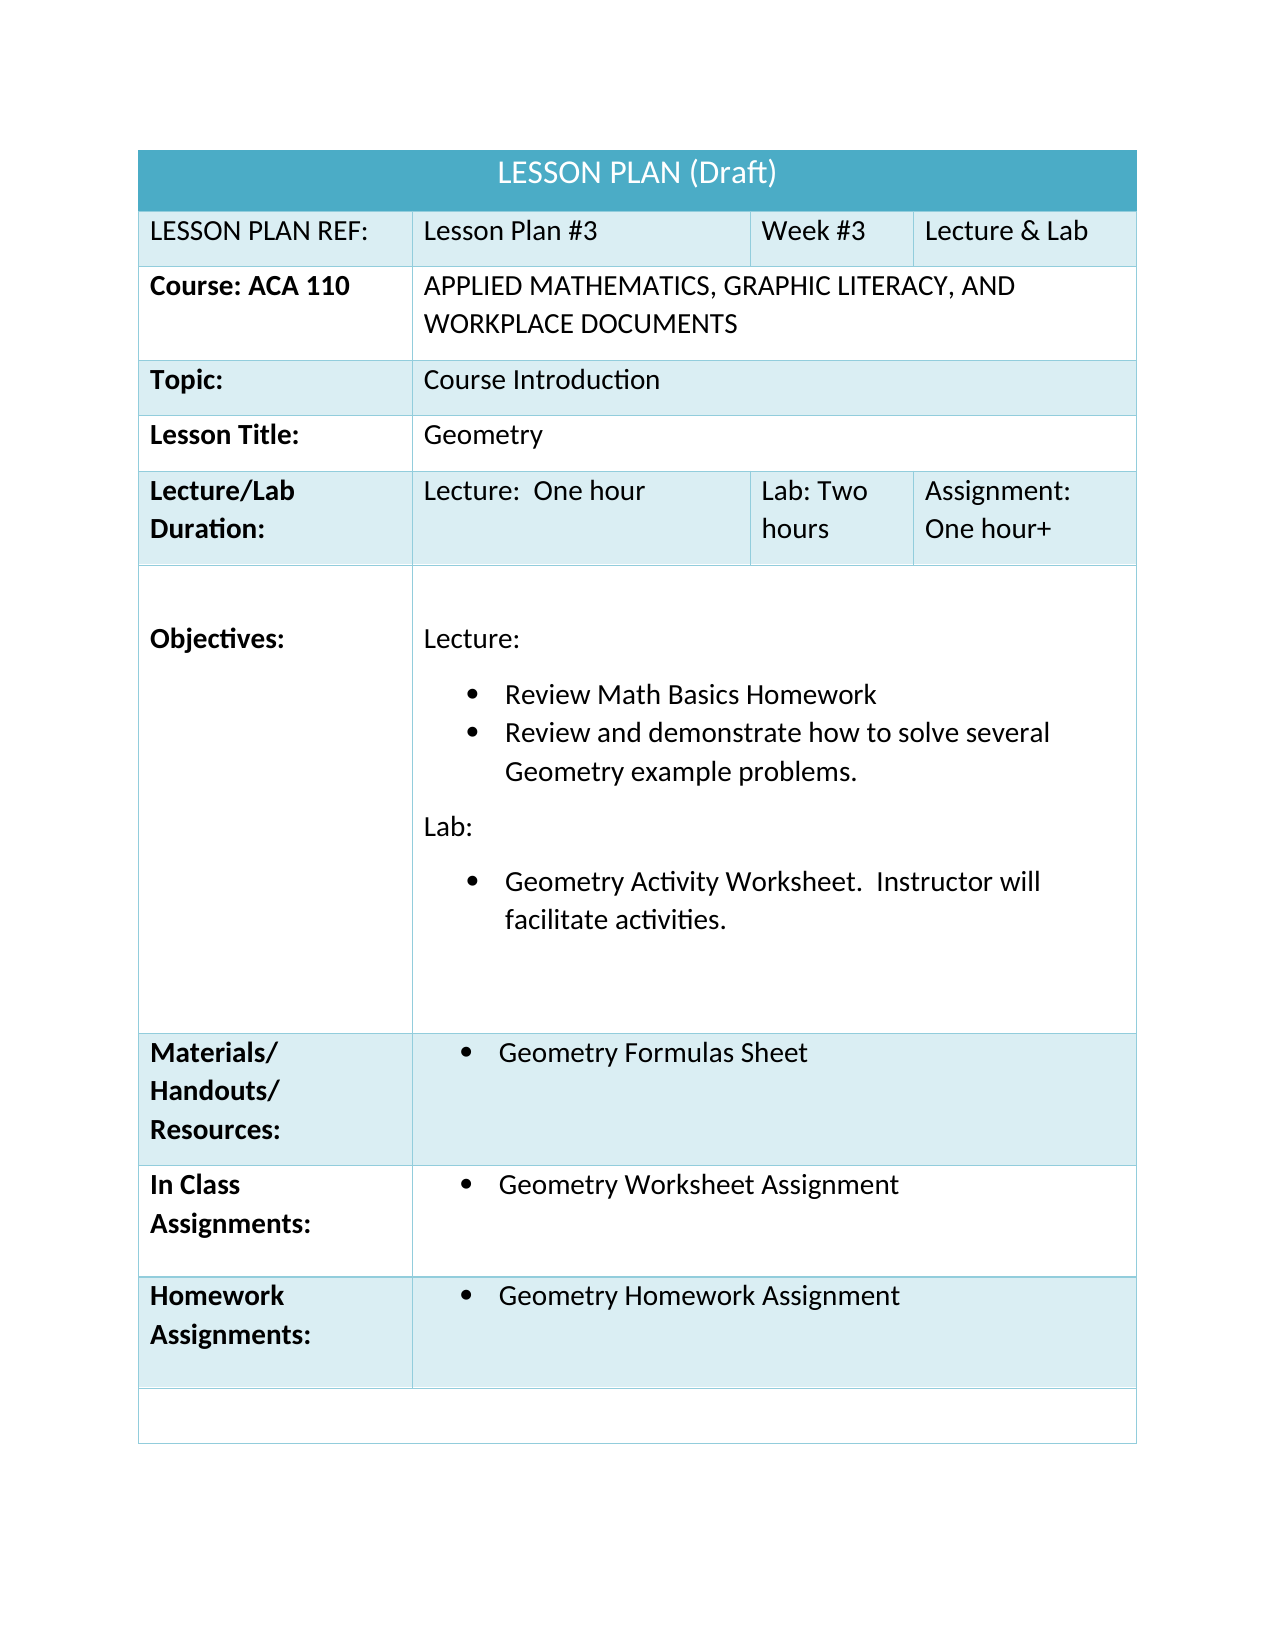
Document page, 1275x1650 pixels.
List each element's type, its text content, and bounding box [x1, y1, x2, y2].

table_cell Geometry [413, 416, 1136, 471]
table_cell Lecture: Review Math Basics Homework Review and demonstrate how to solve several Geometry example problems. Lab: Geometry Activity Worksheet. Instructor will facilitate activities. [413, 566, 1136, 1033]
table_cell Week #3 [751, 212, 913, 266]
table_cell Topic: [139, 361, 412, 415]
table_cell Geometry Worksheet Assignment [413, 1166, 1136, 1276]
table_cell Geometry Homework Assignment [413, 1278, 1136, 1387]
table_cell In Class Assignments: [139, 1166, 412, 1276]
table_header LESSON PLAN (Draft) [139, 151, 1136, 211]
table_cell APPLIED MATHEMATICS, GRAPHIC LITERACY, AND WORKPLACE DOCUMENTS [413, 267, 1136, 360]
table_cell Lesson Title: [139, 416, 412, 471]
table_cell Materials/Handouts/Resources: [139, 1034, 412, 1165]
table_cell Lesson Plan #3 [413, 212, 750, 266]
table_cell Lecture: One hour [413, 472, 750, 564]
table_cell [139, 1389, 1136, 1443]
table_cell Lecture & Lab [914, 212, 1136, 266]
table_cell LESSON PLAN REF: [139, 212, 412, 266]
table_cell Assignment: One hour+ [914, 472, 1136, 564]
table_cell Course: ACA 110 [139, 267, 412, 360]
table_cell Lab: Two hours [751, 472, 913, 564]
table_cell Homework Assignments: [139, 1278, 412, 1387]
table_cell Objectives: [139, 566, 412, 1033]
table_cell Geometry Formulas Sheet [413, 1034, 1136, 1165]
table_cell Course Introduction [413, 361, 1136, 415]
table_cell Lecture/Lab Duration: [139, 472, 412, 564]
